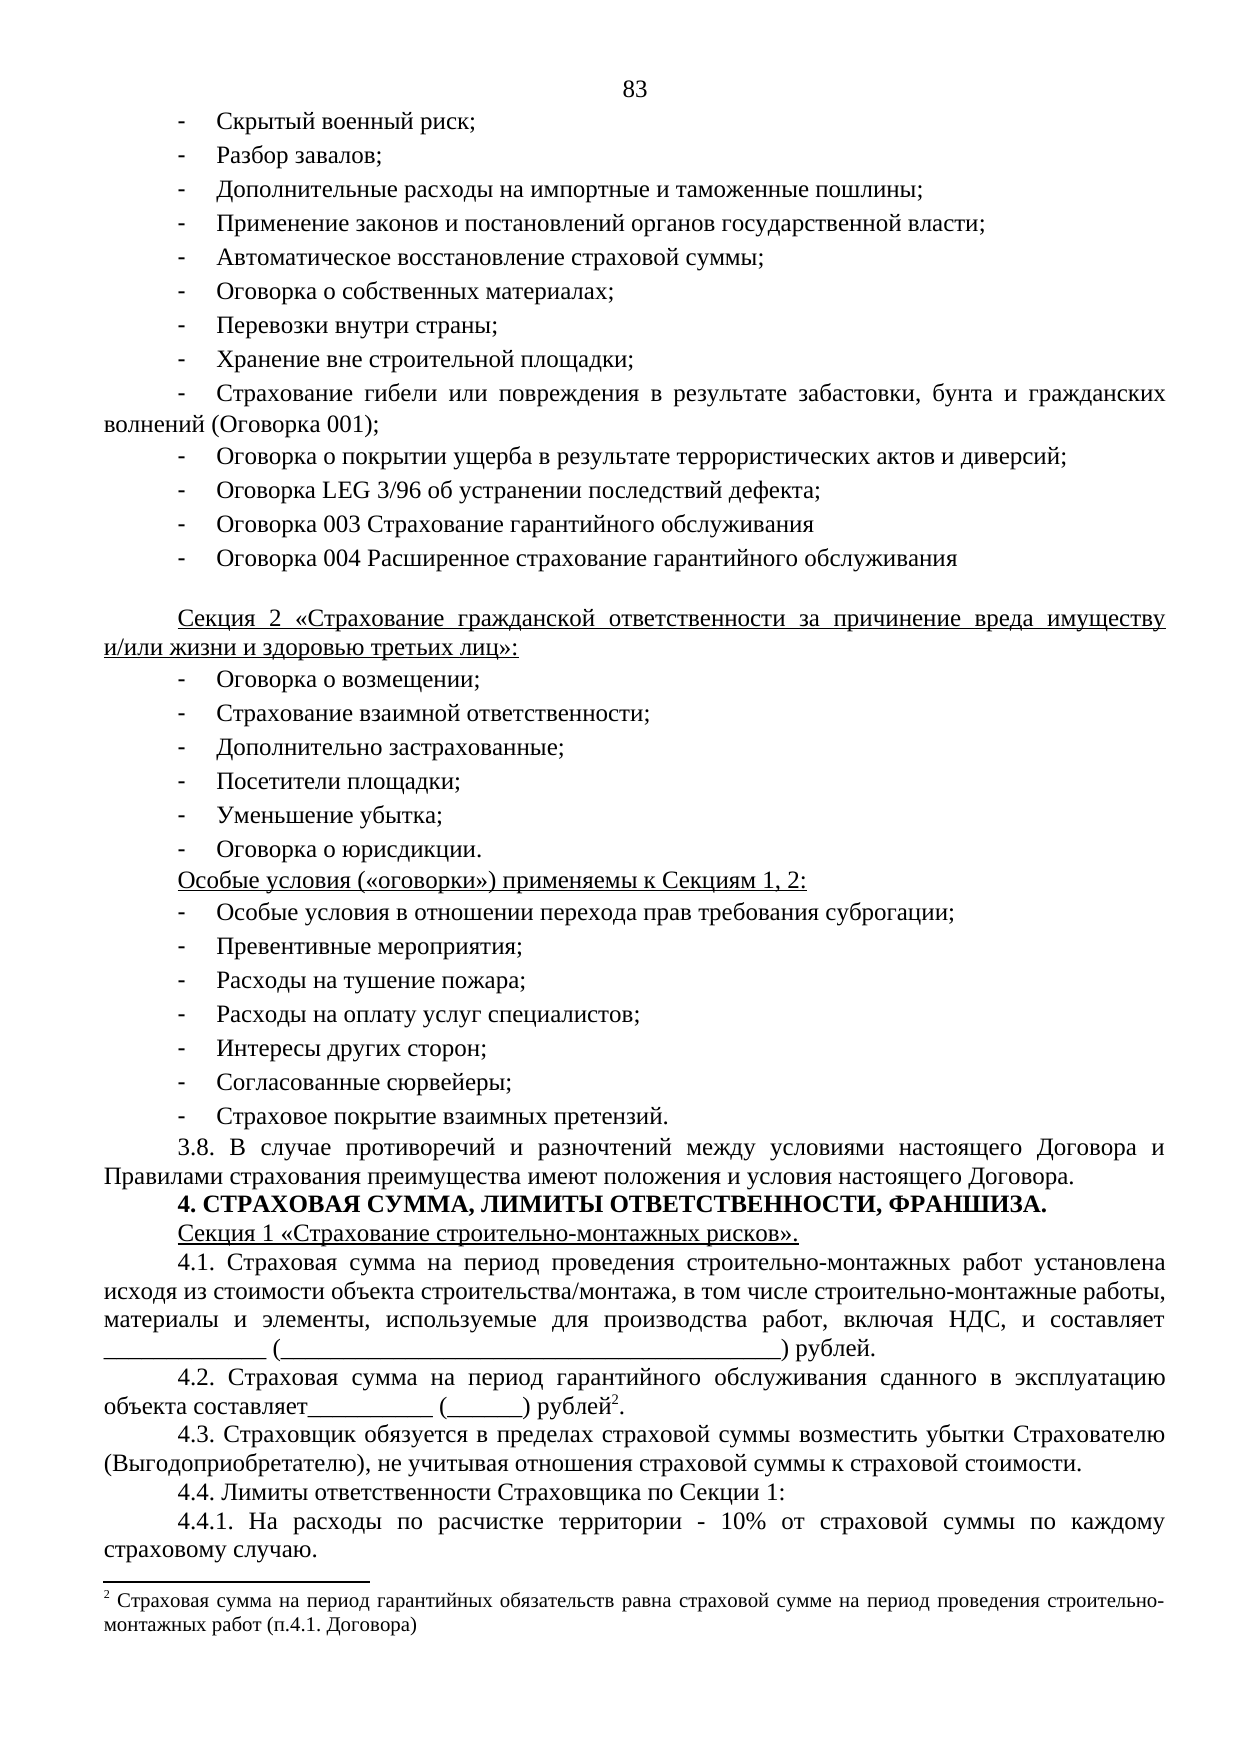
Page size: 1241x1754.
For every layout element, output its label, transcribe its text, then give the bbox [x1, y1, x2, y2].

list Расходы на оплату услуг специалистов; [103, 996, 1166, 1030]
text 3.8. В случае противоречий и разночтений между условиями настоящего Договора и Правилами страхования преимущества имеют положения и условия настоящего Договора. [103, 1132, 1166, 1189]
text 4.4.1. На расходы по расчистке территории - 10% от страховой суммы по каждому страховому случаю. [103, 1506, 1166, 1563]
list Применение законов и постановлений органов государственной власти; [103, 205, 1166, 239]
text 4.4. Лимиты ответственности Страховщика по Секции 1: [103, 1477, 1166, 1506]
list Посетители площадки; [103, 763, 1166, 797]
text Особые условия («оговорки») применяемы к Секциям 1, 2: [103, 865, 1166, 893]
list Разбор завалов; [103, 137, 1166, 171]
list Дополнительные расходы на импортные и таможенные пошлины; [103, 171, 1166, 205]
list Перевозки внутри страны; [103, 307, 1166, 341]
list Оговорка о покрытии ущерба в результате террористических актов и диверсий; [103, 438, 1166, 472]
list Хранение вне строительной площадки; [103, 341, 1166, 375]
text 4.1. Страховая сумма на период проведения строительно-монтажных работ установлена исходя из стоимости объекта строительства/монтажа, в том числе строительно-монтажные работы, материалы и элементы, используемые для производства работ, включая НДС, и составляет _____________ (________________________________________) рублей. [103, 1247, 1166, 1362]
text 4.3. Страховщик обязуется в пределах страховой суммы возместить убытки Страхователю (Выгодоприобретателю), не учитывая отношения страховой суммы к страховой стоимости. [103, 1419, 1166, 1477]
list Оговорка о возмещении; [103, 660, 1166, 694]
list Страхование гибели или повреждения в результате забастовки, бунта и гражданских волнений (Оговорка 001); [103, 375, 1166, 438]
text Секция 1 «Страхование строительно-монтажных рисков». [103, 1218, 1166, 1247]
list Расходы на тушение пожара; [103, 962, 1166, 996]
list Дополнительно застрахованные; [103, 728, 1166, 763]
text Секция 2 «Страхование гражданской ответственности за причинение вреда имуществу и/или жизни и здоровью третьих лиц»: [103, 603, 1166, 660]
list Страховое покрытие взаимных претензий. [103, 1098, 1166, 1132]
text 4.2. Страховая сумма на период гарантийного обслуживания сданного в эксплуатацию объекта составляет__________ (______) рублей. [103, 1362, 1166, 1419]
text 4. СТРАХОВАЯ СУММА, ЛИМИТЫ ОТВЕТСТВЕННОСТИ, ФРАНШИЗА. [103, 1189, 1166, 1218]
list Оговорка 004 Расширенное страхование гарантийного обслуживания [177, 540, 1166, 574]
list Уменьшение убытка; [103, 797, 1166, 831]
list Оговорка 003 Страхование гарантийного обслуживания [177, 506, 1166, 540]
list Оговорка о юрисдикции. [103, 831, 1166, 865]
list Особые условия в отношении перехода прав требования суброгации; [103, 893, 1166, 928]
list Оговорка о собственных материалах; [103, 273, 1166, 307]
list Страхование взаимной ответственности; [103, 694, 1166, 728]
list Согласованные сюрвейеры; [103, 1064, 1166, 1098]
list Скрытый военный риск; [103, 103, 1166, 137]
list Превентивные мероприятия; [103, 928, 1166, 962]
list Автоматическое восстановление страховой суммы; [103, 239, 1166, 273]
list Интересы других сторон; [103, 1030, 1166, 1064]
list Оговорка LEG 3/96 об устранении последствий дефекта; [103, 472, 1166, 506]
